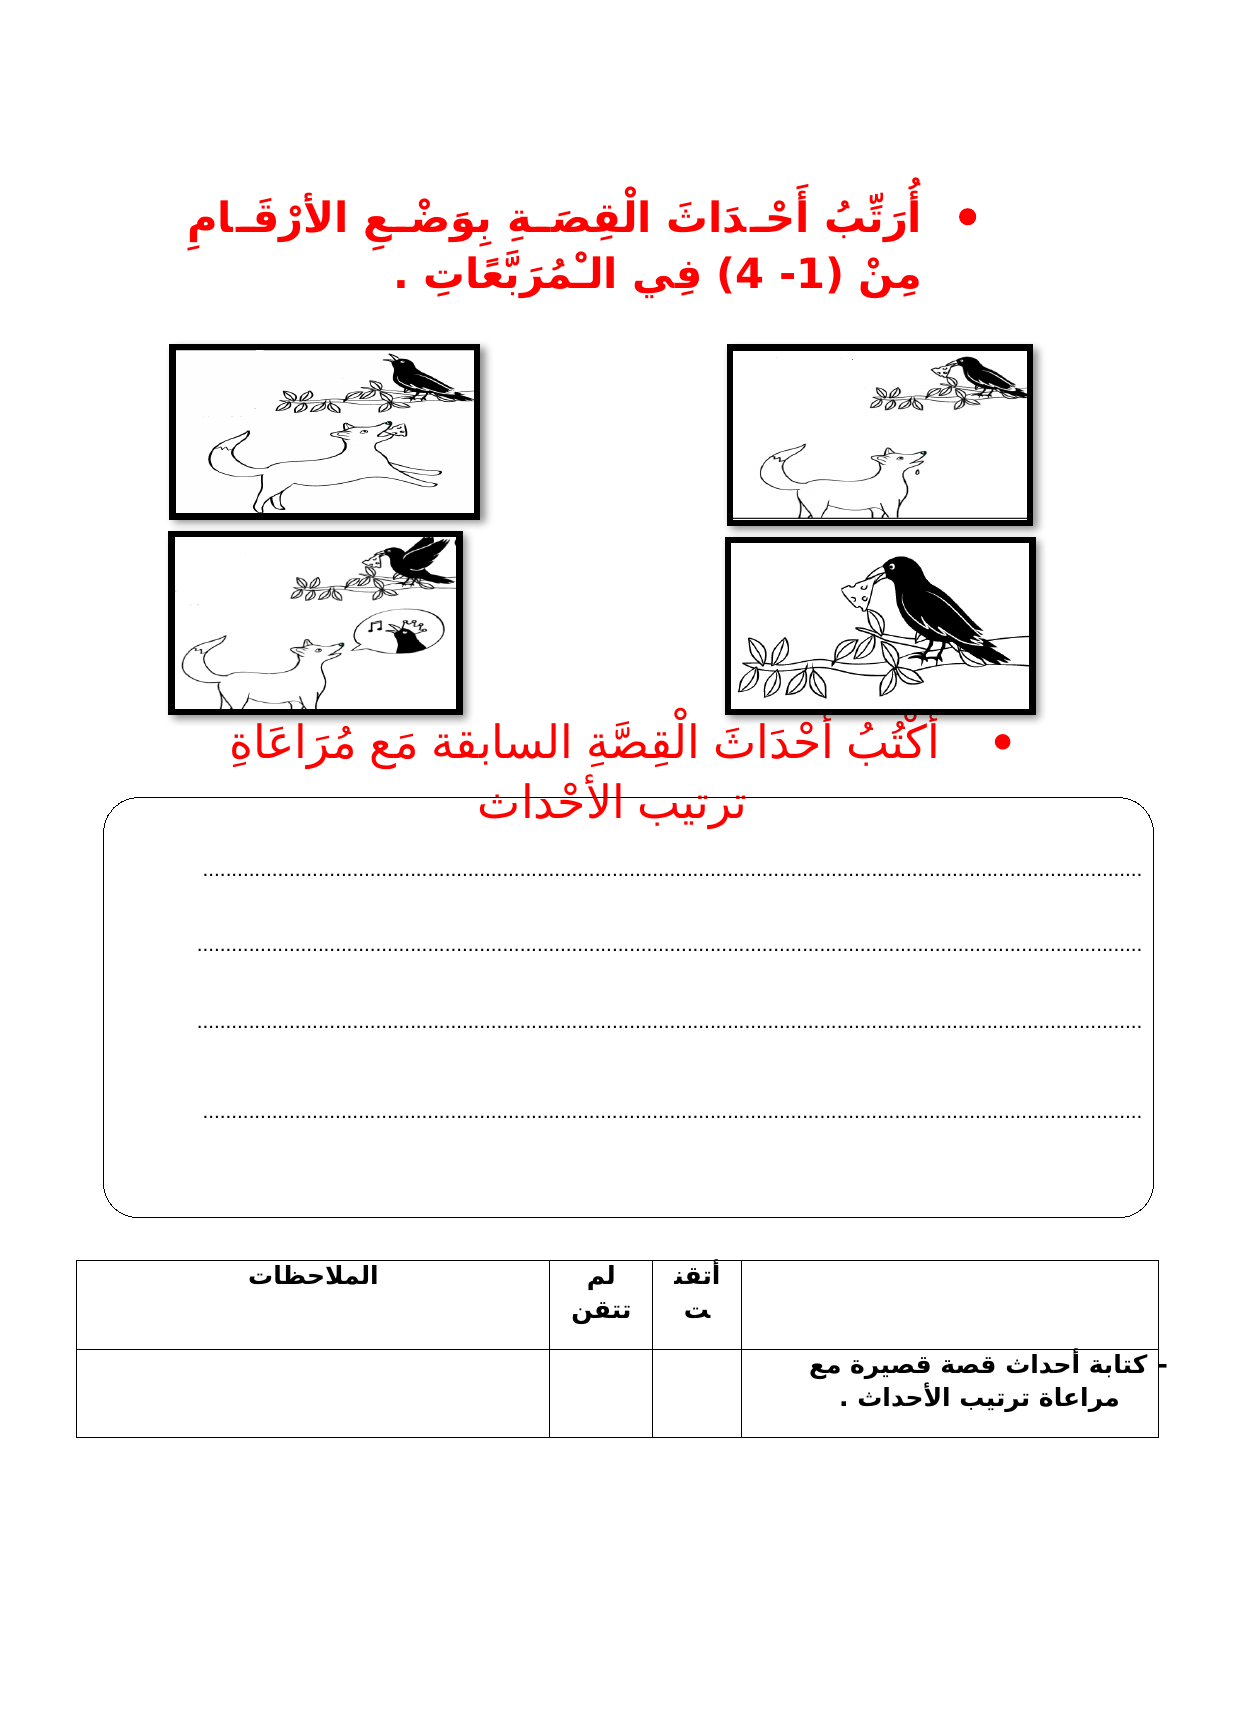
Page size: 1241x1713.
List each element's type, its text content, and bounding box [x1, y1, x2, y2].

list أُرَتِّبُ أَحْدَاثَ الْقِصَةِ بِوَضْعِ الأرْقَامِ مِنْ (1- 4) فِي الـْمُرَبَّعًاتِ . [187, 194, 960, 298]
picture [176, 350, 474, 513]
table_cell [77, 1350, 549, 1437]
table_header الملاحظات [77, 1261, 549, 1349]
picture [175, 537, 456, 709]
picture [733, 351, 1027, 520]
table_header [742, 1261, 1158, 1349]
table_header لم تتقن [550, 1261, 652, 1349]
table_cell كتابة أحداث قصة قصيرة مع مراعاة ترتيب الأحداث . [742, 1350, 1158, 1437]
list أكْتُبُ أَحْدَاثَ الْقِصَّةِ السابقة مَع مُرَاعَاةِ ترتيب الأحْداث [187, 715, 1037, 797]
table_cell [653, 1350, 741, 1437]
table_header أتقنت [653, 1261, 741, 1349]
list أكْتُبُ أَحْدَاثَ الْقِصَّةِ السابقة مَع مُرَاعَاةِ ترتيب الأحْداث [187, 798, 1037, 828]
picture [731, 543, 1029, 709]
table_cell [550, 1350, 652, 1437]
